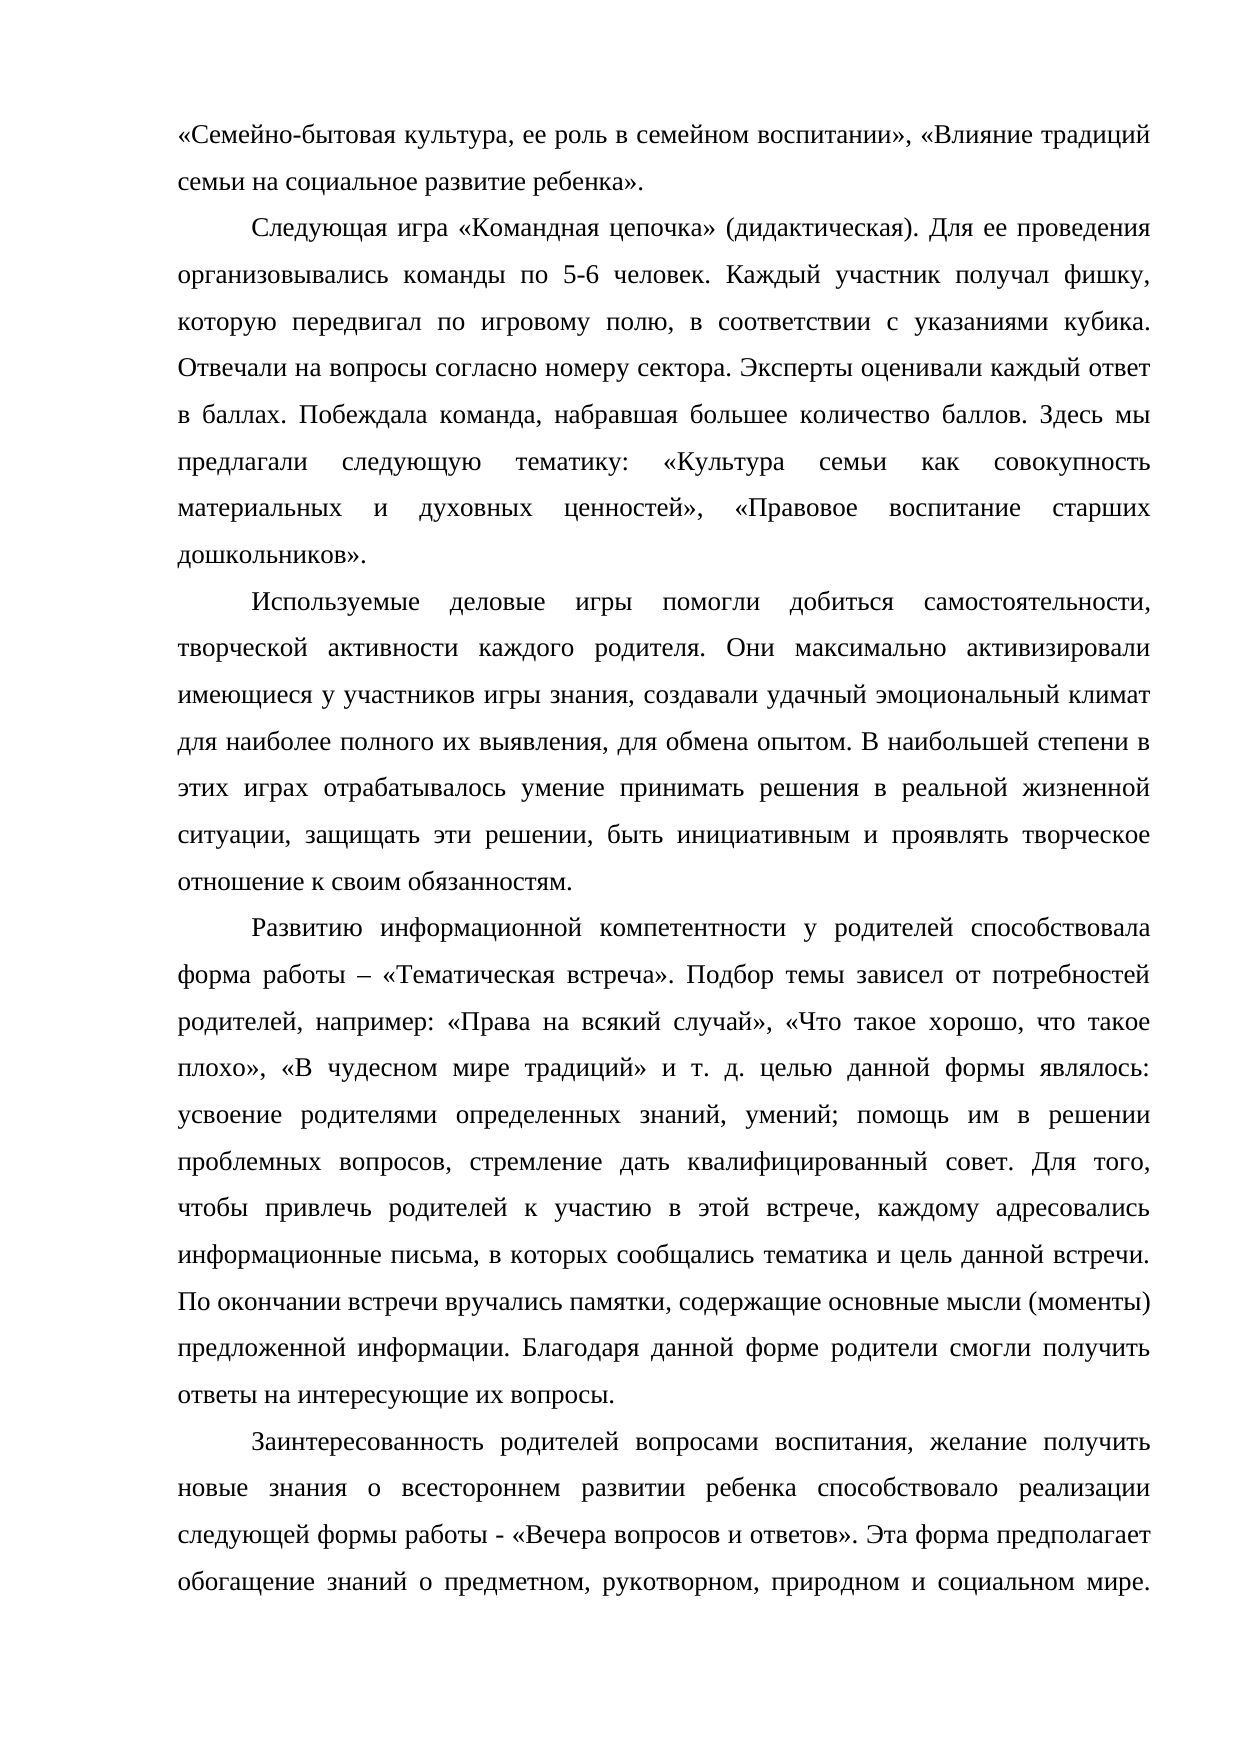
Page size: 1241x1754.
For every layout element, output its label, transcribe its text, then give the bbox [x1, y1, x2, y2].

text Развитию информационной компетентности у родителей способствовала форма работы – «Тематическая встреча». Подбор темы зависел от потребностей родителей, например: «Права на всякий случай», «Что такое хорошо, что такое плохо», «В чудесном мире традиций» и т. д. целью данной формы являлось: усвоение родителями определенных знаний, умений; помощь им в решении проблемных вопросов, стремление дать квалифицированный совет. Для того, чтобы привлечь родителей к участию в этой встрече, каждому адресовались информационные письма, в которых сообщались тематика и цель данной встречи. По окончании встречи вручались памятки, содержащие основные мысли (моменты) предложенной информации. Благодаря данной форме родители смогли получить ответы на интересующие их вопросы. [177, 911, 1152, 1409]
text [177, 1425, 1152, 1596]
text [177, 118, 1152, 196]
text Следующая игра «Командная цепочка» (дидактическая). Для ее проведения организовывались команды по 5-6 человек. Каждый участник получал фишку, которую передвигал по игровому полю, в соответствии с указаниями кубика. Отвечали на вопросы согласно номеру сектора. Эксперты оценивали каждый ответ в баллах. Побеждала команда, набравшая большее количество баллов. Здесь мы предлагали следующую тематику: «Культура семьи как совокупность материальных и духовных ценностей», «Правовое воспитание старших дошкольников». [177, 211, 1152, 569]
text Используемые деловые игры помогли добиться самостоятельности, творческой активности каждого родителя. Они максимально активизировали имеющиеся у участников игры знания, создавали удачный эмоциональный климат для наиболее полного их выявления, для обмена опытом. В наибольшей степени в этих играх отрабатывалось умение принимать решения в реальной жизненной ситуации, защищать эти решении, быть инициативным и проявлять творческое отношение к своим обязанностям. [177, 585, 1152, 896]
